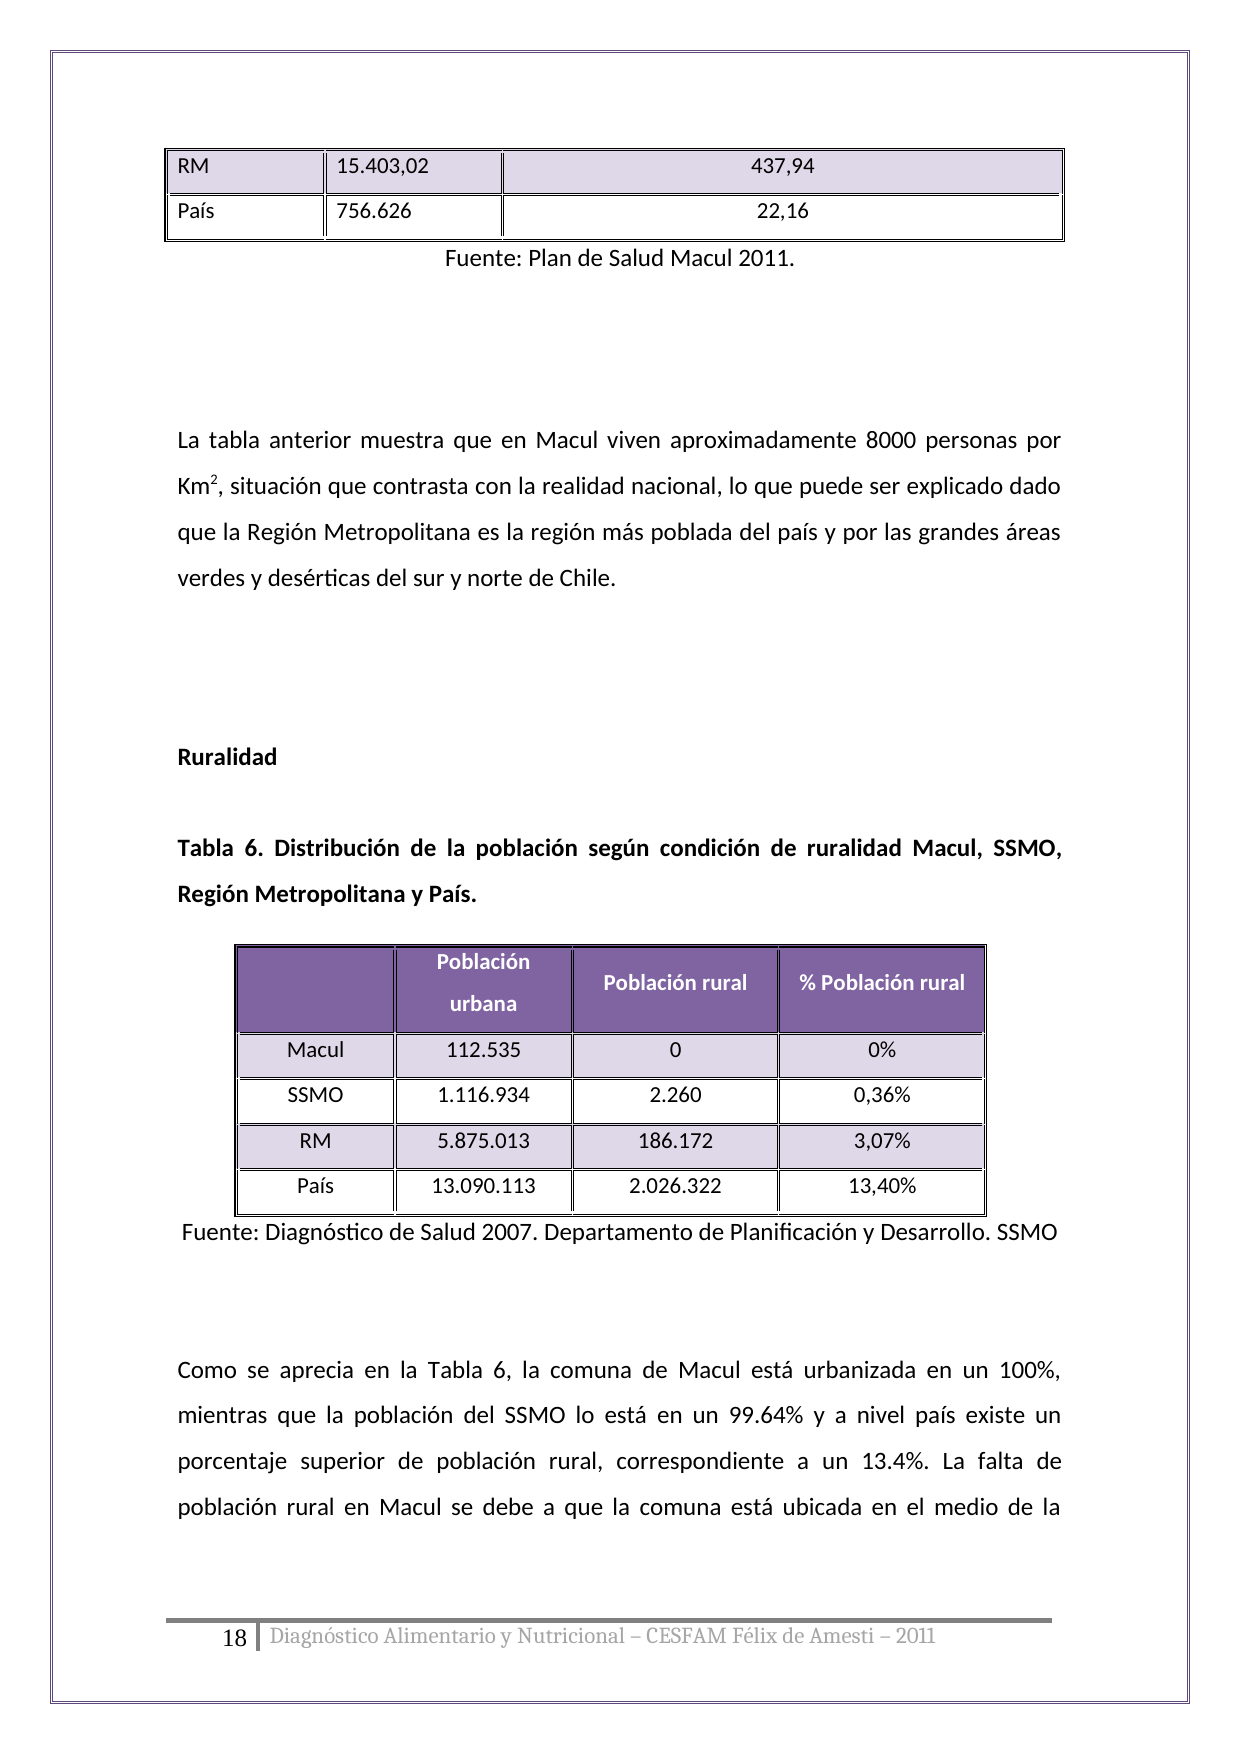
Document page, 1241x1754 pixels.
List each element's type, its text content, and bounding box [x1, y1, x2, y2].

text Tabla 6. Distribución de la población según condición de ruralidad Macul, SSMO, Región Metropolitana y País. [177, 832, 1063, 908]
table_cell 0% [780, 1032, 984, 1077]
table_cell 0 [574, 1035, 777, 1077]
table_header % Población rural [779, 948, 984, 1032]
text Fuente: Diagnóstico de Salud 2007. Departamento de Planificación y Desarrollo. SSMO [177, 1217, 1063, 1247]
table_cell País [166, 193, 325, 238]
table_cell 112.535 [397, 1035, 571, 1077]
text Fuente: Plan de Salud Macul 2011. [177, 242, 1063, 272]
table_cell 437,94 [502, 151, 1062, 193]
table_cell 13.090.113 [395, 1171, 572, 1213]
table_cell 15.403,02 [325, 151, 502, 193]
table_cell RM [238, 1123, 393, 1168]
table_cell 1.116.934 [397, 1080, 571, 1123]
table_cell 756.626 [325, 196, 502, 238]
subtitle Ruralidad [177, 741, 1063, 771]
table_cell 3,07% [780, 1123, 984, 1168]
table_cell 22,16 [502, 193, 1063, 238]
table_header Población rural [572, 945, 779, 1032]
table_cell 13,40% [779, 1168, 985, 1213]
table_cell 186.172 [574, 1126, 777, 1168]
text La tabla anterior muestra que en Macul viven aproximadamente 8000 personas por Km2, situación que contrasta con la realidad nacional, lo que puede ser explicado dado que la Región Metropolitana es la región más poblada del país y por las grandes áreas verdes y desérticas del sur y norte de Chile. [177, 424, 1063, 592]
table_cell RM [168, 149, 325, 193]
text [177, 1354, 1063, 1521]
table_header Población urbana [395, 947, 572, 1032]
table_cell SSMO [236, 1077, 395, 1123]
table_cell 5.875.013 [397, 1126, 571, 1168]
table_header [236, 945, 395, 1032]
table_cell 2.026.322 [572, 1168, 779, 1213]
table_cell 0,36% [779, 1077, 985, 1123]
table_cell País [236, 1168, 395, 1213]
table_cell 2.260 [574, 1080, 777, 1123]
table_cell Macul [238, 1032, 393, 1077]
